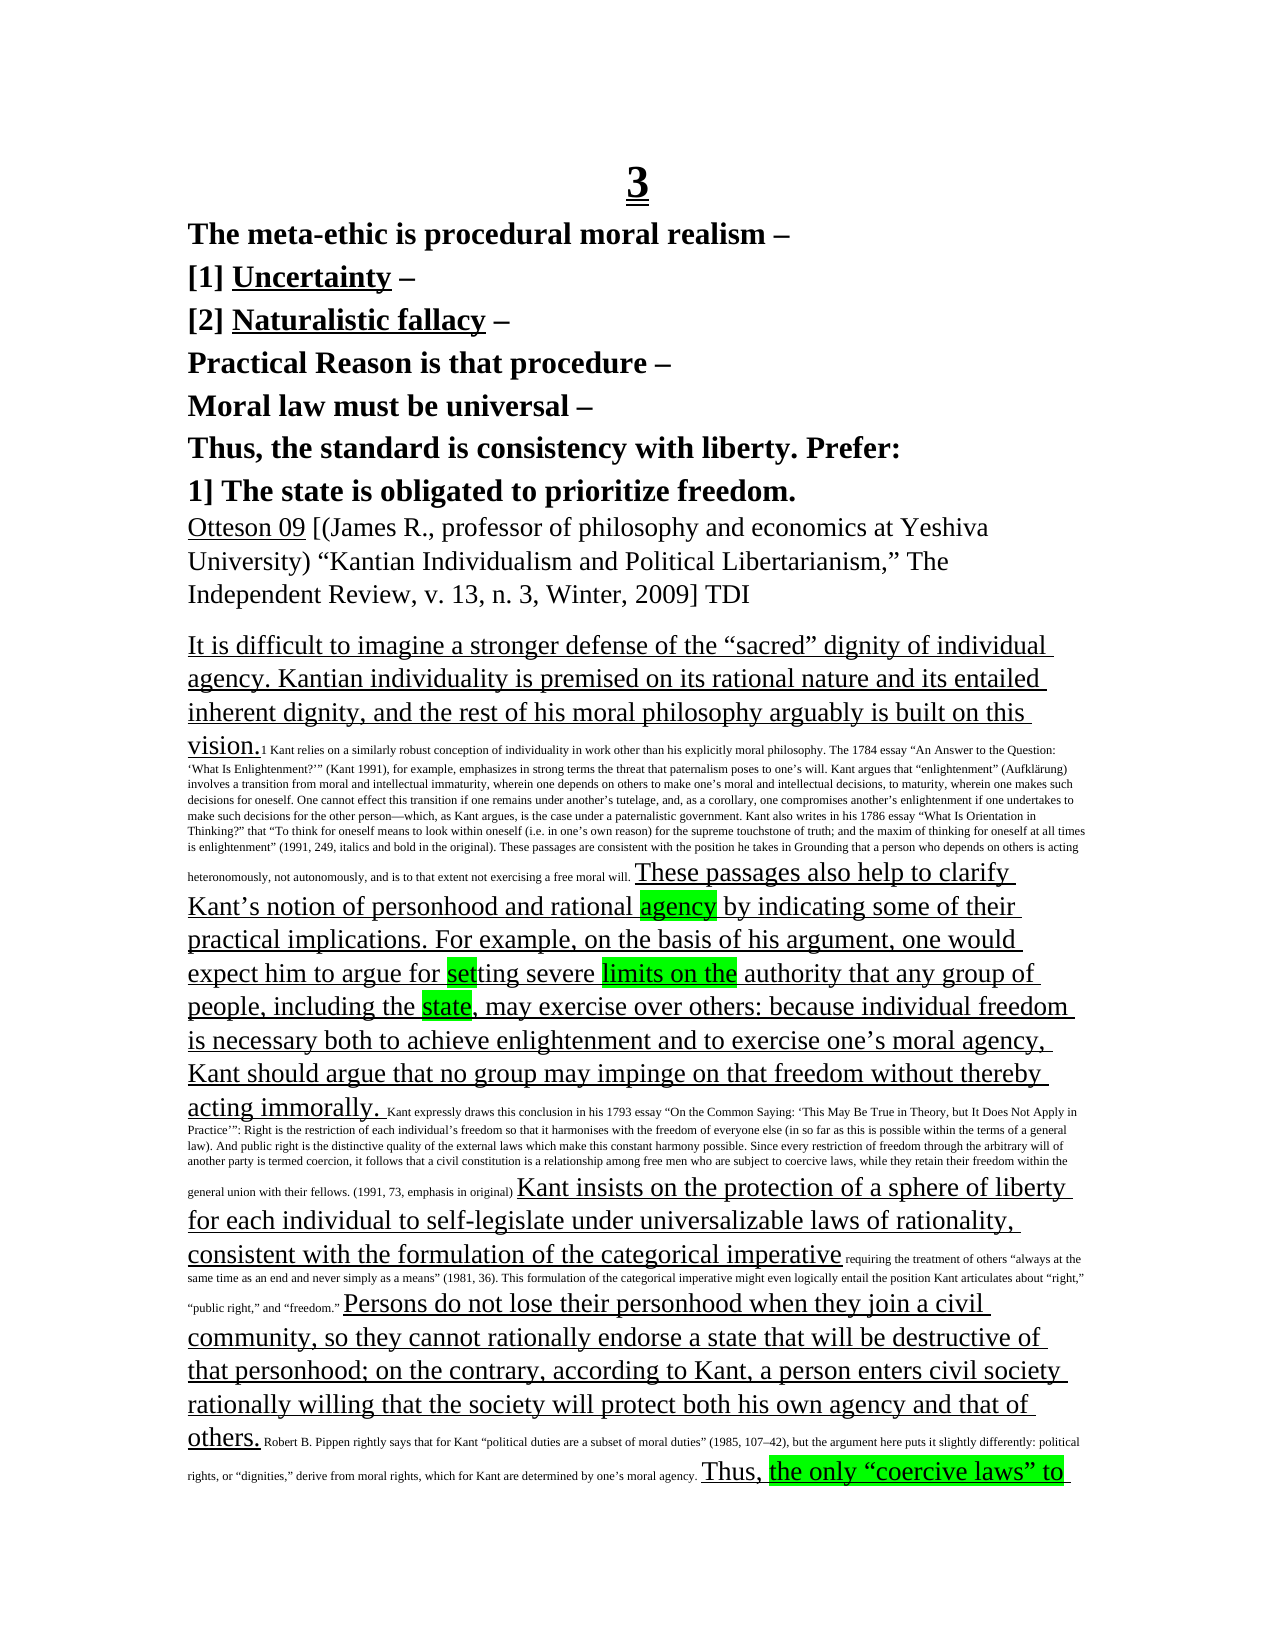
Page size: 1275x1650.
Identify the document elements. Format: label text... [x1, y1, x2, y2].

subtitle Moral law must be universal – [187, 387, 1087, 423]
subtitle 3 [187, 154, 1087, 207]
subtitle [2] Naturalistic fallacy – [187, 301, 1087, 337]
subtitle 1] The state is obligated to prioritize freedom. [187, 473, 1087, 509]
subtitle Practical Reason is that procedure – [187, 344, 1087, 380]
subtitle Thus, the standard is consistency with liberty. Prefer: [187, 430, 1087, 466]
subtitle The meta-ethic is procedural moral realism – [187, 215, 1087, 251]
subtitle [1] Uncertainty – [187, 258, 1087, 294]
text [187, 629, 1087, 1486]
text Otteson 09 [(James R., professor of philosophy and economics at Yeshiva University) “Kantian Individualism and Political Libertarianism,” The Independent Review, v. 13, n. 3, Winter, 2009] TDI [187, 511, 1087, 610]
